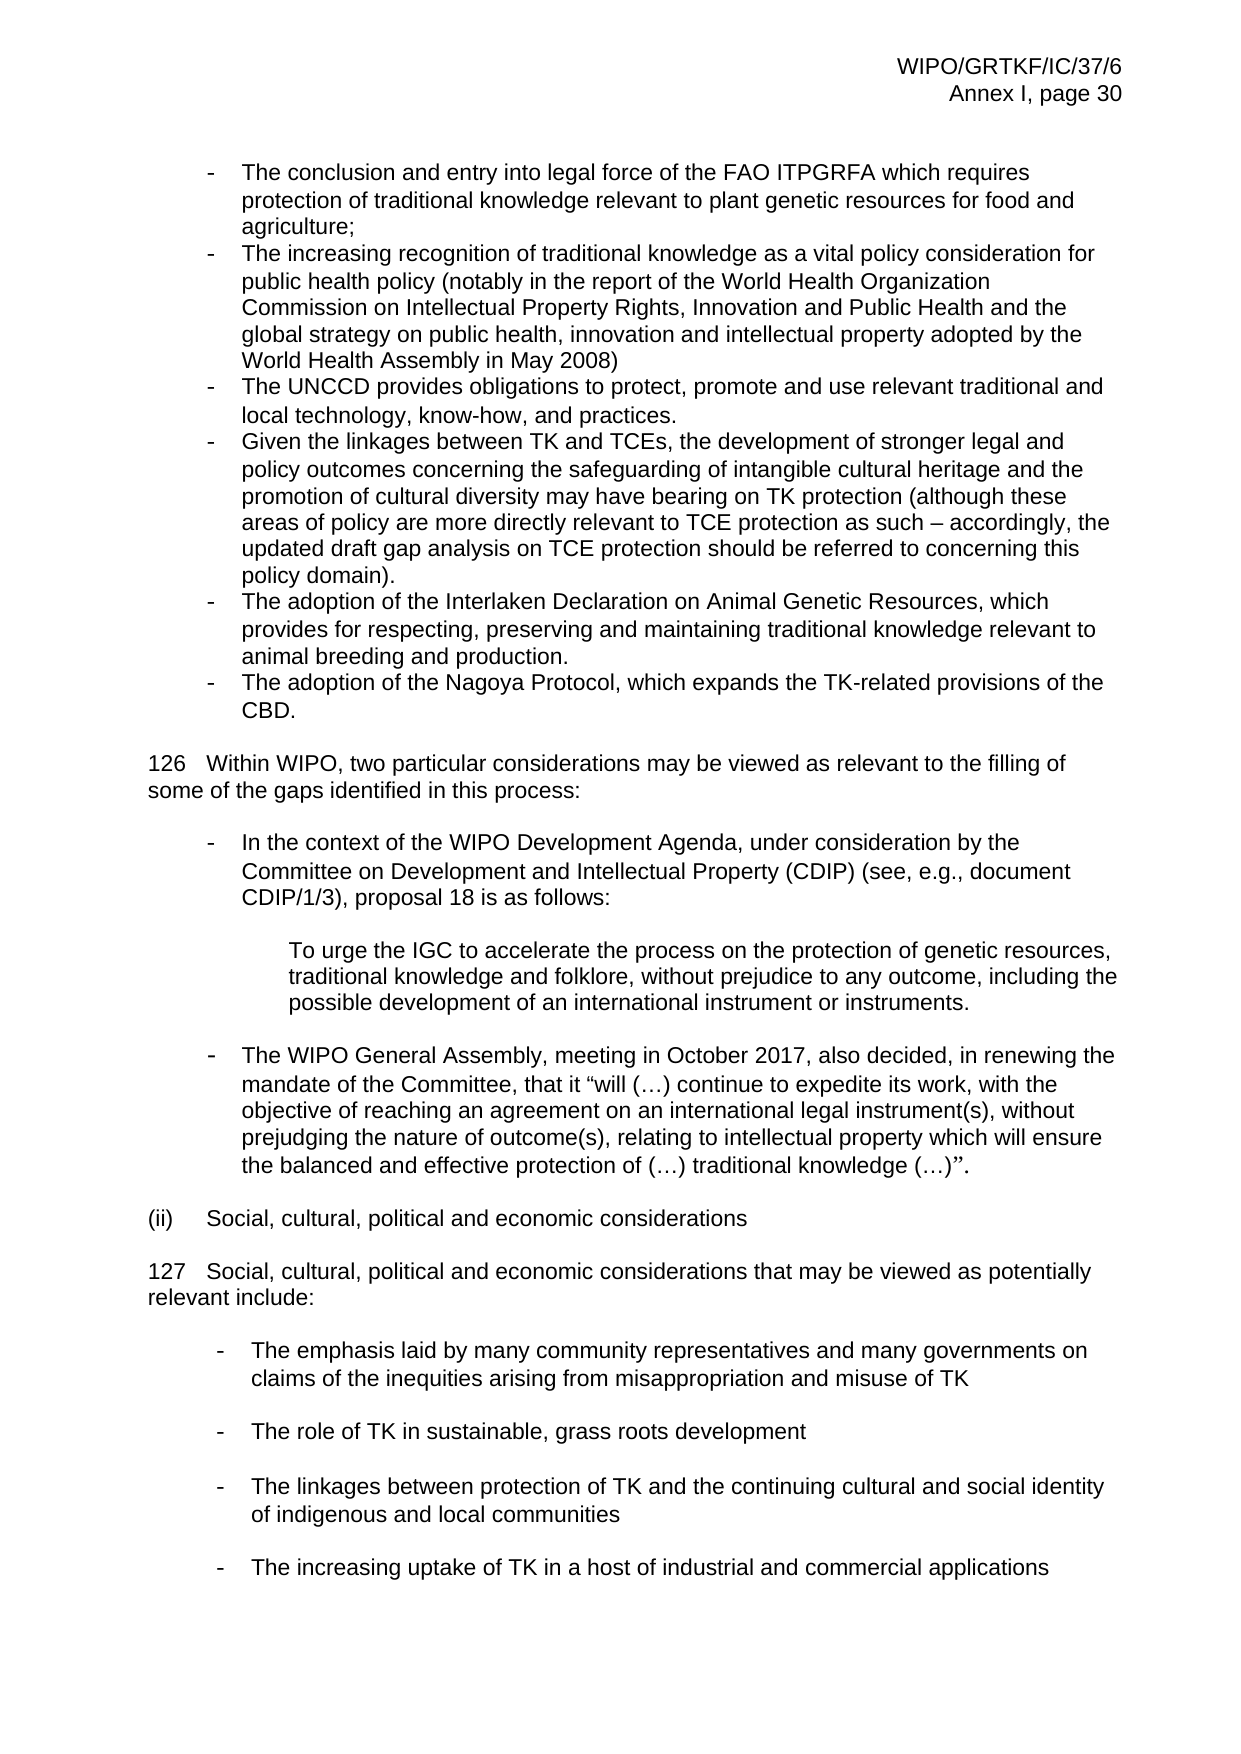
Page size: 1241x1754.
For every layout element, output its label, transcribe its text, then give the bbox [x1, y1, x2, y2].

list Given the linkages between TK and TCEs, the development of stronger legal and policy outcomes concerning the safeguarding of intangible cultural heritage and the promotion of cultural diversity may have bearing on TK protection (although these areas of policy are more directly relevant to TCE protection as such – accordingly, the updated draft gap analysis on TCE protection should be referred to concerning this policy domain). [204, 428, 1122, 588]
text (ii) Social, cultural, political and economic considerations [148, 1205, 1122, 1232]
list The increasing uptake of TK in a host of industrial and commercial applications [213, 1554, 1122, 1582]
list In the context of the WIPO Development Agenda, under consideration by the Committee on Development and Intellectual Property (CDIP) (see, e.g., document CDIP/1/3), proposal 18 is as follows: [204, 829, 1122, 910]
list The role of TK in sustainable, grass roots development [213, 1418, 1122, 1446]
list The conclusion and entry into legal force of the FAO ITPGRFA which requires protection of traditional knowledge relevant to plant genetic resources for food and agriculture; [204, 158, 1122, 239]
list The increasing recognition of traditional knowledge as a vital policy consideration for public health policy (notably in the report of the World Health Organization Commission on Intellectual Property Rights, Innovation and Public Health and the global strategy on public health, innovation and intellectual property adopted by the World Health Assembly in May 2008) [204, 239, 1122, 373]
list The UNCCD provides obligations to protect, promote and use relevant traditional and local technology, know-how, and practices. [204, 373, 1122, 428]
text To urge the IGC to accelerate the process on the protection of genetic resources, traditional knowledge and folklore, without prejudice to any outcome, including the possible development of an international instrument or instruments. [288, 937, 1122, 1016]
list The linkages between protection of TK and the continuing cultural and social identity of indigenous and local communities [213, 1473, 1122, 1527]
list The adoption of the Nagoya Protocol, which expands the TK-related provisions of the CBD. [204, 669, 1122, 724]
text Within WIPO, two particular considerations may be viewed as relevant to the filling of some of the gaps identified in this process: [148, 750, 1122, 803]
list The WIPO General Assembly, meeting in October 2017, also decided, in renewing the mandate of the Committee, that it “will (…) continue to expedite its work, with the objective of reaching an agreement on an international legal instrument(s), without prejudging the nature of outcome(s), relating to intellectual property which will ensure the balanced and effective protection of (…) traditional knowledge (…)”. [204, 1042, 1122, 1179]
list The adoption of the Interlaken Declaration on Animal Genetic Resources, which provides for respecting, preserving and maintaining traditional knowledge relevant to animal breeding and production. [204, 588, 1122, 669]
text Social, cultural, political and economic considerations that may be viewed as potentially relevant include: [148, 1258, 1122, 1311]
list The emphasis laid by many community representatives and many governments on claims of the inequities arising from misappropriation and misuse of TK [213, 1337, 1122, 1392]
